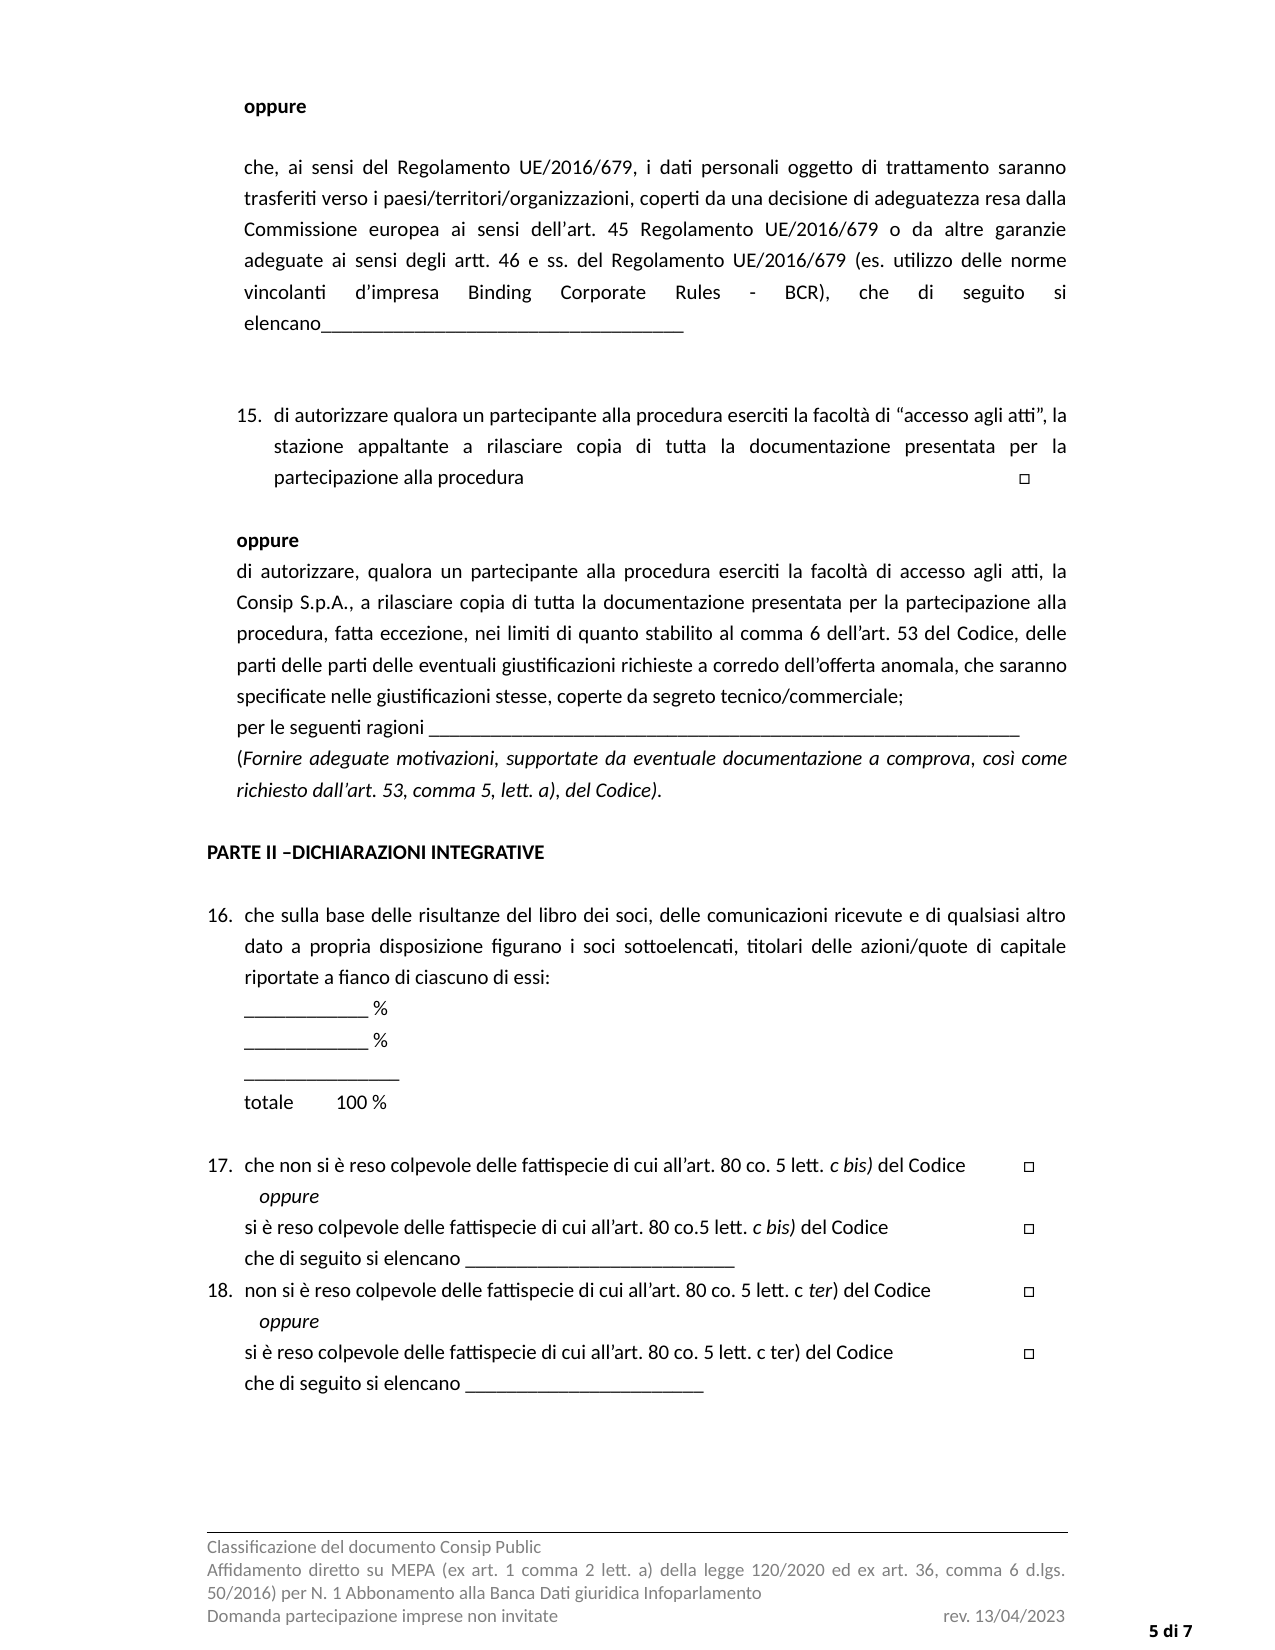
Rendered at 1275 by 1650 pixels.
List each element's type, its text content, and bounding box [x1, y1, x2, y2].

list per le seguenti ragioni _________________________________________________________ [207, 709, 1068, 741]
text ____________ % [244, 1022, 1068, 1053]
list si è reso colpevole delle fattispecie di cui all’art. 80 co.5 lett. c bis) del Codice □ [244, 1209, 1068, 1241]
list che, ai sensi del Regolamento UE/2016/679, i dati personali oggetto di trattamento saranno trasferiti verso i paesi/territori/organizzazioni, coperti da una decisione di adeguatezza resa dalla Commissione europea ai sensi dell’art. 45 Regolamento UE/2016/679 o da altre garanzie adeguate ai sensi degli artt. 46 e ss. del Regolamento UE/2016/679 (es. utilizzo delle norme vincolanti d’impresa Binding Corporate Rules - BCR), che di seguito si elencano___________________________________ [244, 149, 1068, 337]
text PARTE II –DICHIARAZIONI INTEGRATIVE [207, 834, 1068, 866]
list (Fornire adeguate motivazioni, supportate da eventuale documentazione a comprova, così come richiesto dall’art. 53, comma 5, lett. a), del Codice). [236, 741, 1068, 803]
list non si è reso colpevole delle fattispecie di cui all’art. 80 co. 5 lett. c ter) del Codice □ [207, 1272, 1068, 1303]
list che sulla base delle risultanze del libro dei soci, delle comunicazioni ricevute e di qualsiasi altro dato a propria disposizione figurano i soci sottoelencati, titolari delle azioni/quote di capitale riportate a fianco di ciascuno di essi: [207, 897, 1068, 991]
text che di seguito si elencano _______________________ [244, 1366, 1068, 1397]
list di autorizzare, qualora un partecipante alla procedura eserciti la facoltà di accesso agli atti, la Consip S.p.A., a rilasciare copia di tutta la documentazione presentata per la partecipazione alla procedura, fatta eccezione, nei limiti di quanto stabilito al comma 6 dell’art. 53 del Codice, delle parti delle parti delle eventuali giustificazioni richieste a corredo dell’offerta anomala, che saranno specificate nelle giustificazioni stesse, coperte da segreto tecnico/commerciale; [236, 553, 1068, 709]
text si è reso colpevole delle fattispecie di cui all’art. 80 co. 5 lett. c ter) del Codice □ [244, 1334, 1068, 1366]
text oppure [244, 89, 1068, 120]
list oppure [259, 1303, 1068, 1334]
text ____________ % [244, 991, 1068, 1022]
list di autorizzare qualora un partecipante alla procedura eserciti la facoltà di “accesso agli atti”, la stazione appaltante a rilasciare copia di tutta la documentazione presentata per la partecipazione alla procedura □ [236, 397, 1068, 491]
text oppure [236, 522, 1068, 553]
list oppure [259, 1178, 1068, 1209]
text totale 100 % [244, 1084, 1068, 1116]
text che di seguito si elencano __________________________ [244, 1241, 1068, 1272]
text _______________ [244, 1053, 1068, 1084]
list che non si è reso colpevole delle fattispecie di cui all’art. 80 co. 5 lett. c bis) del Codice □ [207, 1147, 1068, 1178]
